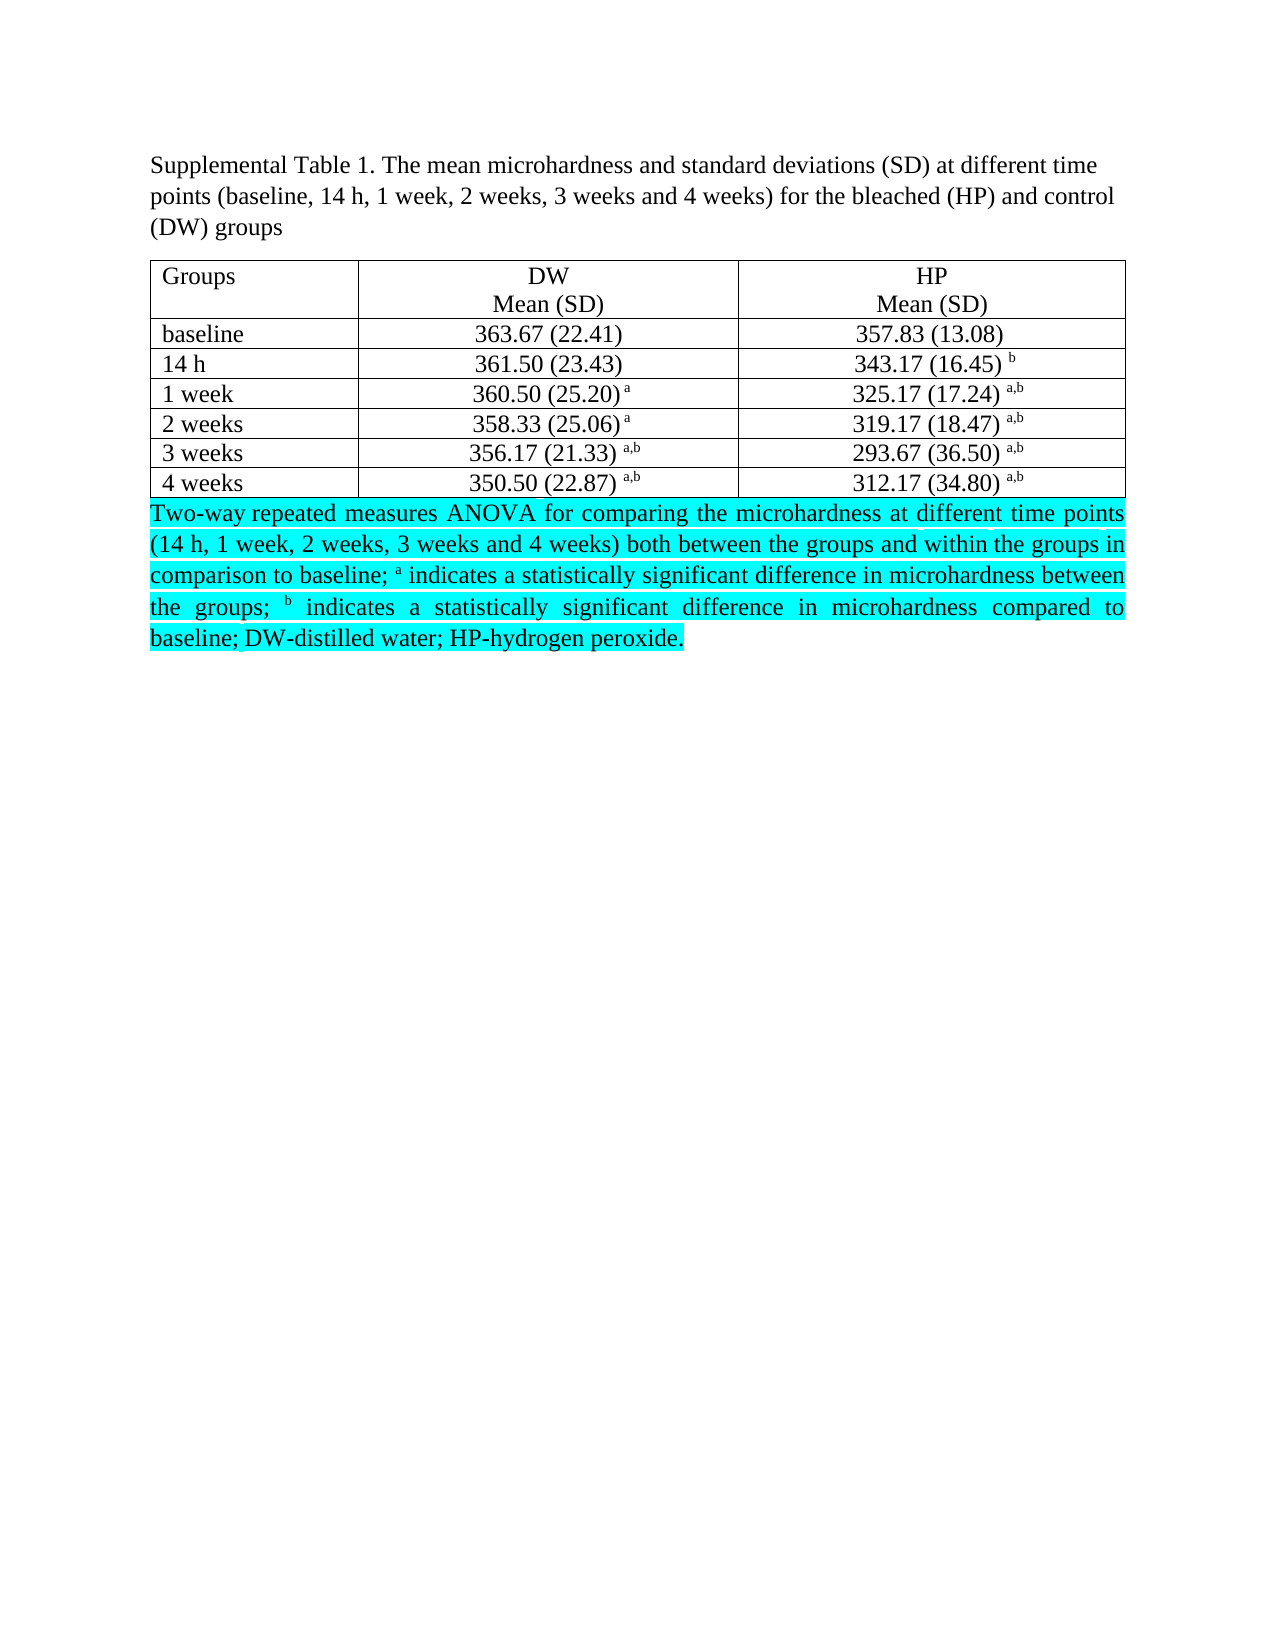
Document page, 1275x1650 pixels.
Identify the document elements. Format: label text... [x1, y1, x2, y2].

table_cell baseline [151, 319, 358, 348]
table_cell 1 week [151, 379, 358, 408]
text Two-way repeated measures ANOVA for comparing the microhardness at different time points (14 h, 1 week, 2 weeks, 3 weeks and 4 weeks) both between the groups and within the groups in comparison to baseline; a indicates a statistically significant difference in microhardness between the groups; b indicates a statistically significant difference in microhardness compared to baseline; DW-distilled water; HP-hydrogen peroxide. [150, 620, 1125, 652]
table_cell 325.17 (17.24) a,b [739, 379, 1125, 408]
table_cell 293.67 (36.50) a,b [739, 439, 1125, 467]
text Two-way repeated measures ANOVA for comparing the microhardness at different time points (14 h, 1 week, 2 weeks, 3 weeks and 4 weeks) both between the groups and within the groups in comparison to baseline; a indicates a statistically significant difference in microhardness between the groups; b indicates a statistically significant difference in microhardness compared to baseline; DW-distilled water; HP-hydrogen peroxide. [150, 527, 1125, 561]
table_cell 4 weeks [151, 468, 358, 497]
text Supplemental Table 1. The mean microhardness and standard deviations (SD) at different time points (baseline, 14 h, 1 week, 2 weeks, 3 weeks and 4 weeks) for the bleached (HP) and control (DW) groups [150, 150, 1125, 241]
table_header HP Mean (SD) [739, 261, 1125, 318]
table_cell 361.50 (23.43) [359, 349, 738, 378]
table_cell 3 weeks [151, 439, 358, 467]
table_cell 357.83 (13.08) [739, 319, 1125, 348]
table_cell 319.17 (18.47) a,b [739, 409, 1125, 437]
table_cell 358.33 (25.06) a [359, 409, 738, 437]
table_header Groups [151, 261, 358, 318]
table_cell 343.17 (16.45) b [739, 349, 1125, 378]
table_cell 14 h [151, 349, 358, 378]
table_cell 312.17 (34.80) a,b [739, 468, 1125, 497]
table_cell 356.17 (21.33) a,b [359, 439, 738, 467]
table_cell 360.50 (25.20) a [359, 379, 738, 408]
table_cell 363.67 (22.41) [359, 319, 738, 348]
table_header DW Mean (SD) [359, 261, 738, 318]
table_cell 350.50 (22.87) a,b [359, 468, 738, 497]
table_cell 2 weeks [151, 409, 358, 437]
